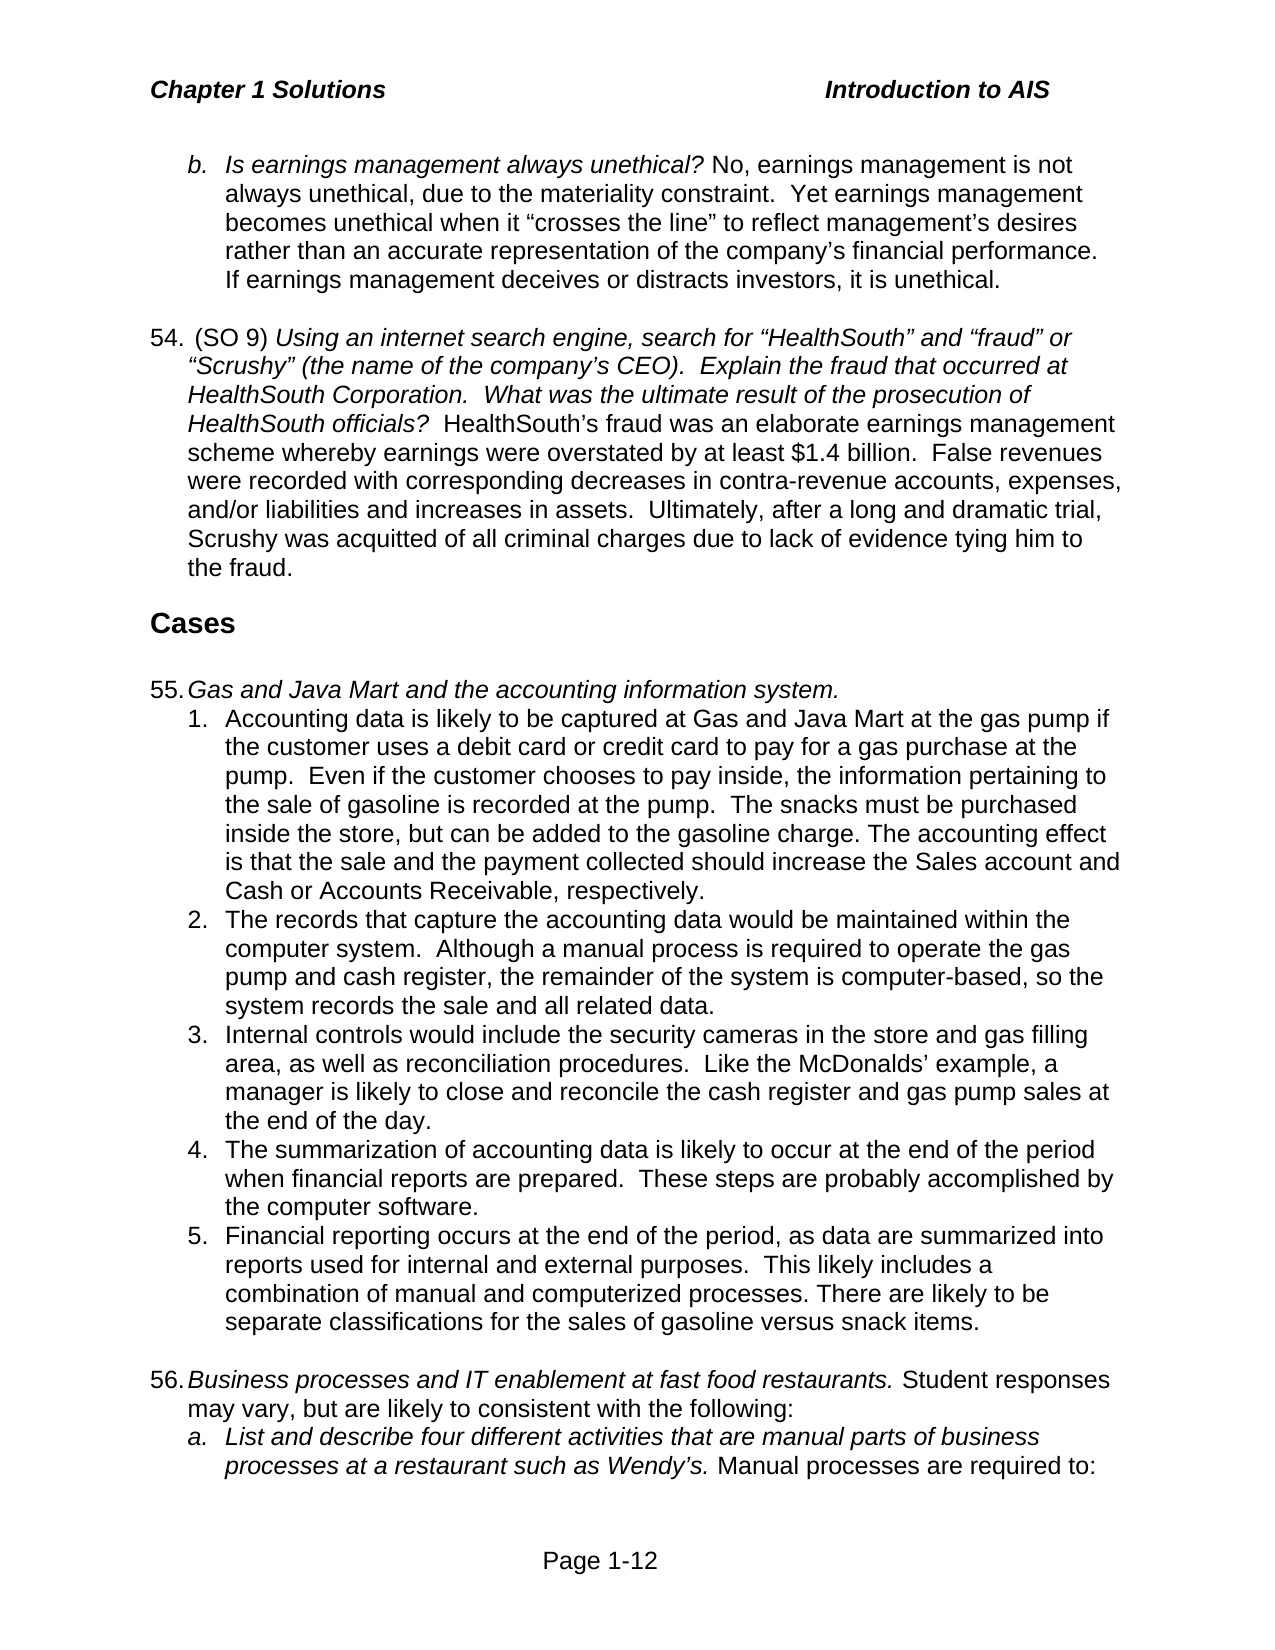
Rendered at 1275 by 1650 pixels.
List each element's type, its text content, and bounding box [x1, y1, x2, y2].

list The records that capture the accounting data would be maintained within the computer system. Although a manual process is required to operate the gas pump and cash register, the remainder of the system is computer-based, so the system records the sale and all related data. [187, 905, 1125, 1020]
list List and describe four different activities that are manual parts of business processes at a restaurant such as Wendy’s. Manual processes are required to: [187, 1422, 1125, 1480]
list Financial reporting occurs at the end of the period, as data are summarized into reports used for internal and external purposes. This likely includes a combination of manual and computerized processes. There are likely to be separate classifications for the sales of gasoline versus snack items. [187, 1221, 1125, 1336]
list (SO 9) Using an internet search engine, search for “HealthSouth” and “fraud” or “Scrushy” (the name of the company’s CEO). Explain the fraud that occurred at HealthSouth Corporation. What was the ultimate result of the prosecution of HealthSouth officials? HealthSouth’s fraud was an elaborate earnings management scheme whereby earnings were overstated by at least $1.4 billion. False revenues were recorded with corresponding decreases in contra-revenue accounts, expenses, and/or liabilities and increases in assets. Ultimately, after a long and dramatic trial, Scrushy was acquitted of all criminal charges due to lack of evidence tying him to the fraud. [150, 322, 1125, 581]
list Gas and Java Mart and the accounting information system. [150, 675, 1125, 703]
list Is earnings management always unethical? No, earnings management is not always unethical, due to the materiality constraint. Yet earnings management becomes unethical when it “crosses the line” to reflect management’s desires rather than an accurate representation of the company’s financial performance. If earnings management deceives or distracts investors, it is unethical. [187, 150, 1125, 294]
list Internal controls would include the security cameras in the store and gas filling area, as well as reconciliation procedures. Like the McDonalds’ example, a manager is likely to close and reconcile the cash register and gas pump sales at the end of the day. [187, 1020, 1125, 1135]
list The summarization of accounting data is likely to occur at the end of the period when financial reports are prepared. These steps are probably accomplished by the computer software. [187, 1135, 1125, 1221]
list Accounting data is likely to be captured at Gas and Java Mart at the gas pump if the customer uses a debit card or credit card to pay for a gas purchase at the pump. Even if the customer chooses to pay inside, the information pertaining to the sale of gasoline is recorded at the pump. The snacks must be purchased inside the store, but can be added to the gasoline charge. The accounting effect is that the sale and the payment collected should increase the Sales account and Cash or Accounts Receivable, respectively. [187, 703, 1125, 905]
subtitle Cases [150, 606, 1125, 640]
list Business processes and IT enablement at fast food restaurants. Student responses may vary, but are likely to consistent with the following: [150, 1365, 1125, 1422]
